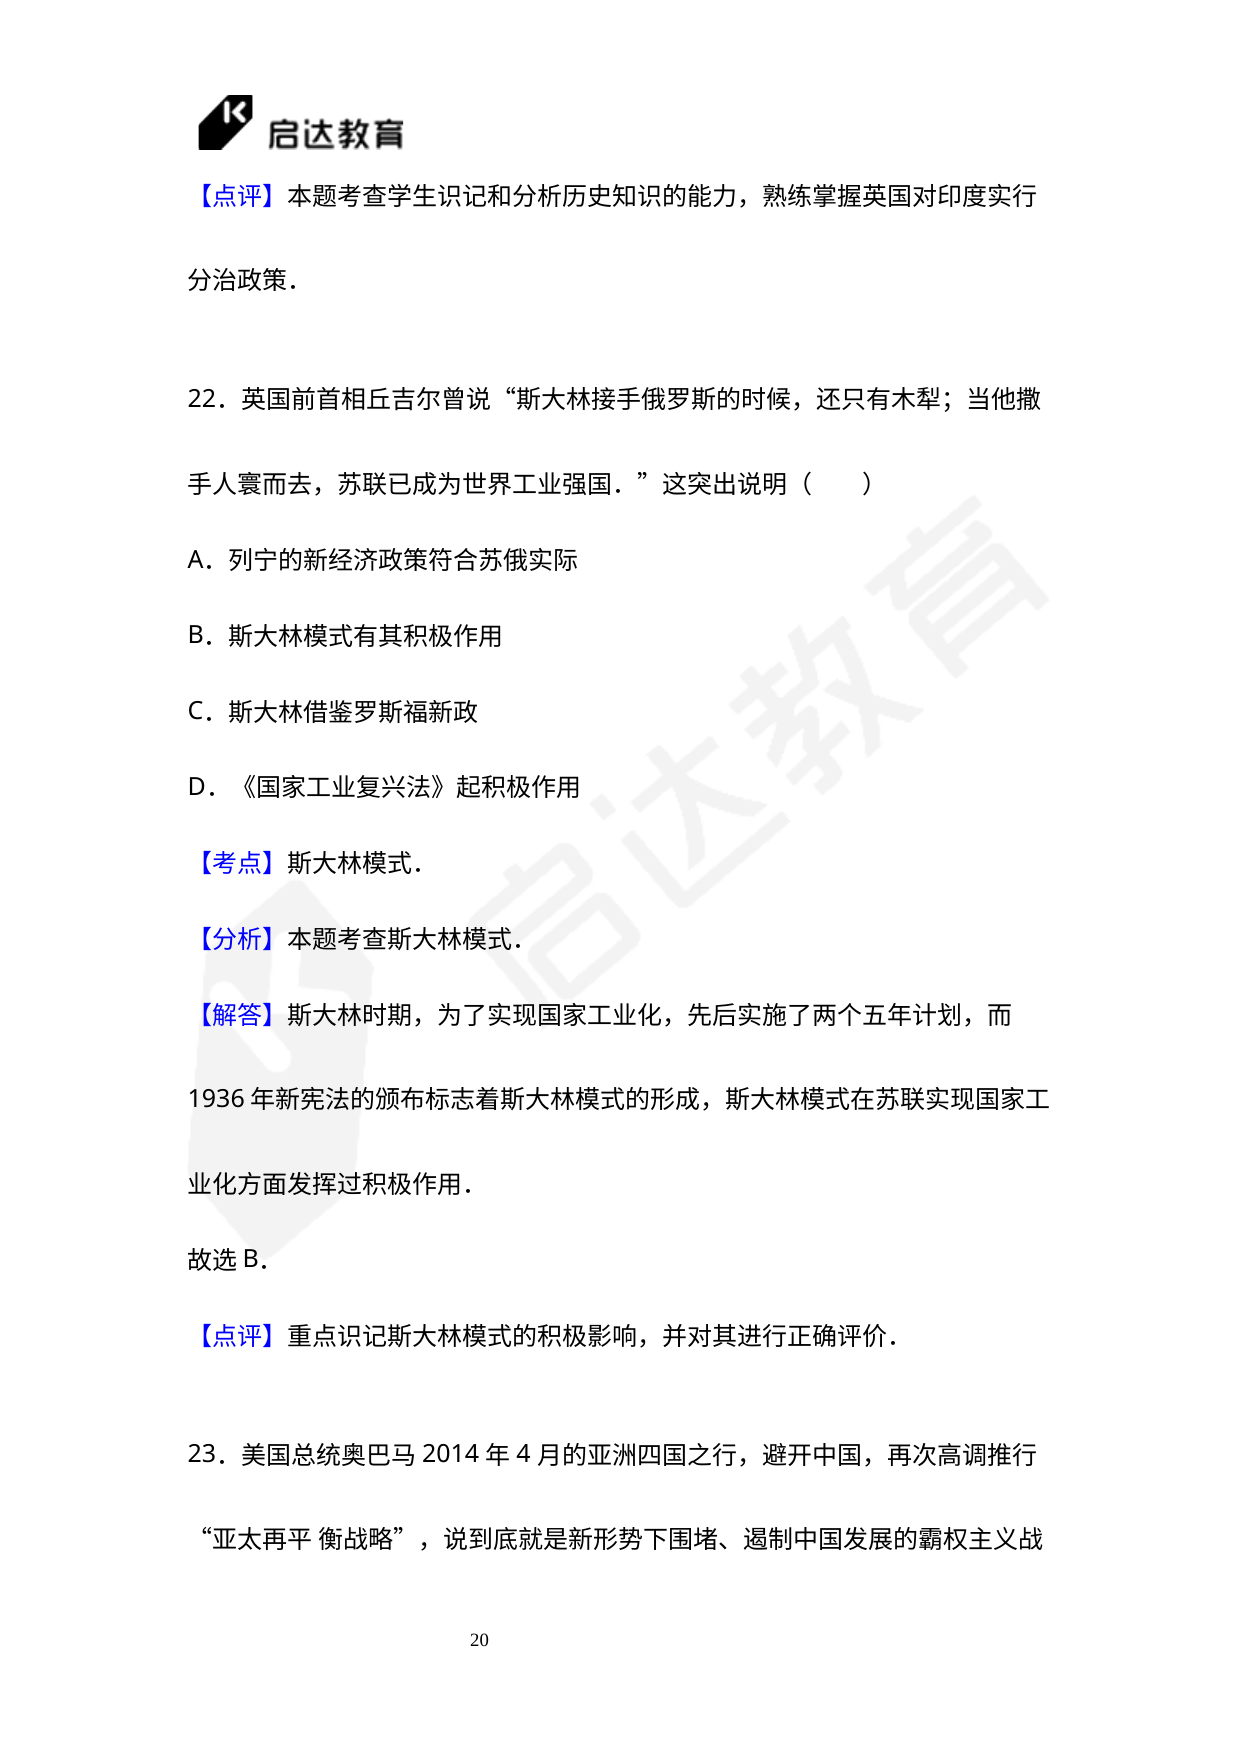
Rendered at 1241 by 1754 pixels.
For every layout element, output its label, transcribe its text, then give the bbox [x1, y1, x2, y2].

text 【分析】本题考查斯大林模式． [187, 905, 1053, 970]
picture [198, 95, 404, 150]
text 【解答】斯大林时期，为了实现国家工业化，先后实施了两个五年计划，而1936年新宪法的颁布标志着斯大林模式的形成，斯大林模式在苏联实现国家工业化方面发挥过积极作用． [187, 981, 1053, 1215]
text B．斯大林模式有其积极作用 [187, 602, 1053, 667]
text D．《国家工业复兴法》起积极作用 [187, 753, 1053, 818]
text 【考点】斯大林模式． [187, 829, 1053, 894]
text A．列宁的新经济政策符合苏俄实际 [187, 526, 1053, 591]
text C．斯大林借鉴罗斯福新政 [187, 678, 1053, 743]
text 【点评】本题考查学生识记和分析历史知识的能力，熟练掌握英国对印度实行分治政策． [187, 162, 1053, 311]
text 【点评】重点识记斯大林模式的积极影响，并对其进行正确评价． [187, 1302, 1053, 1367]
text 22．英国前首相丘吉尔曾说“斯大林接手俄罗斯的时候，还只有木犁；当他撒手人寰而去，苏联已成为世界工业强国．”这突出说明（ ） [187, 366, 1053, 515]
text 故选B． [187, 1226, 1053, 1291]
text 23．美国总统奥巴马 2014 年 4 月的亚洲四国之行，避开中国，再次高调推行“亚太再平 衡战略”，说到底就是新形势下围堵、遏制中国发展的霸权主义战略．在 60 多年前，美国针对苏联实行了除武装进攻之外一切手段的敌对行动，以“遏制”共产主义，该政策是（ ） [187, 1421, 1053, 1570]
